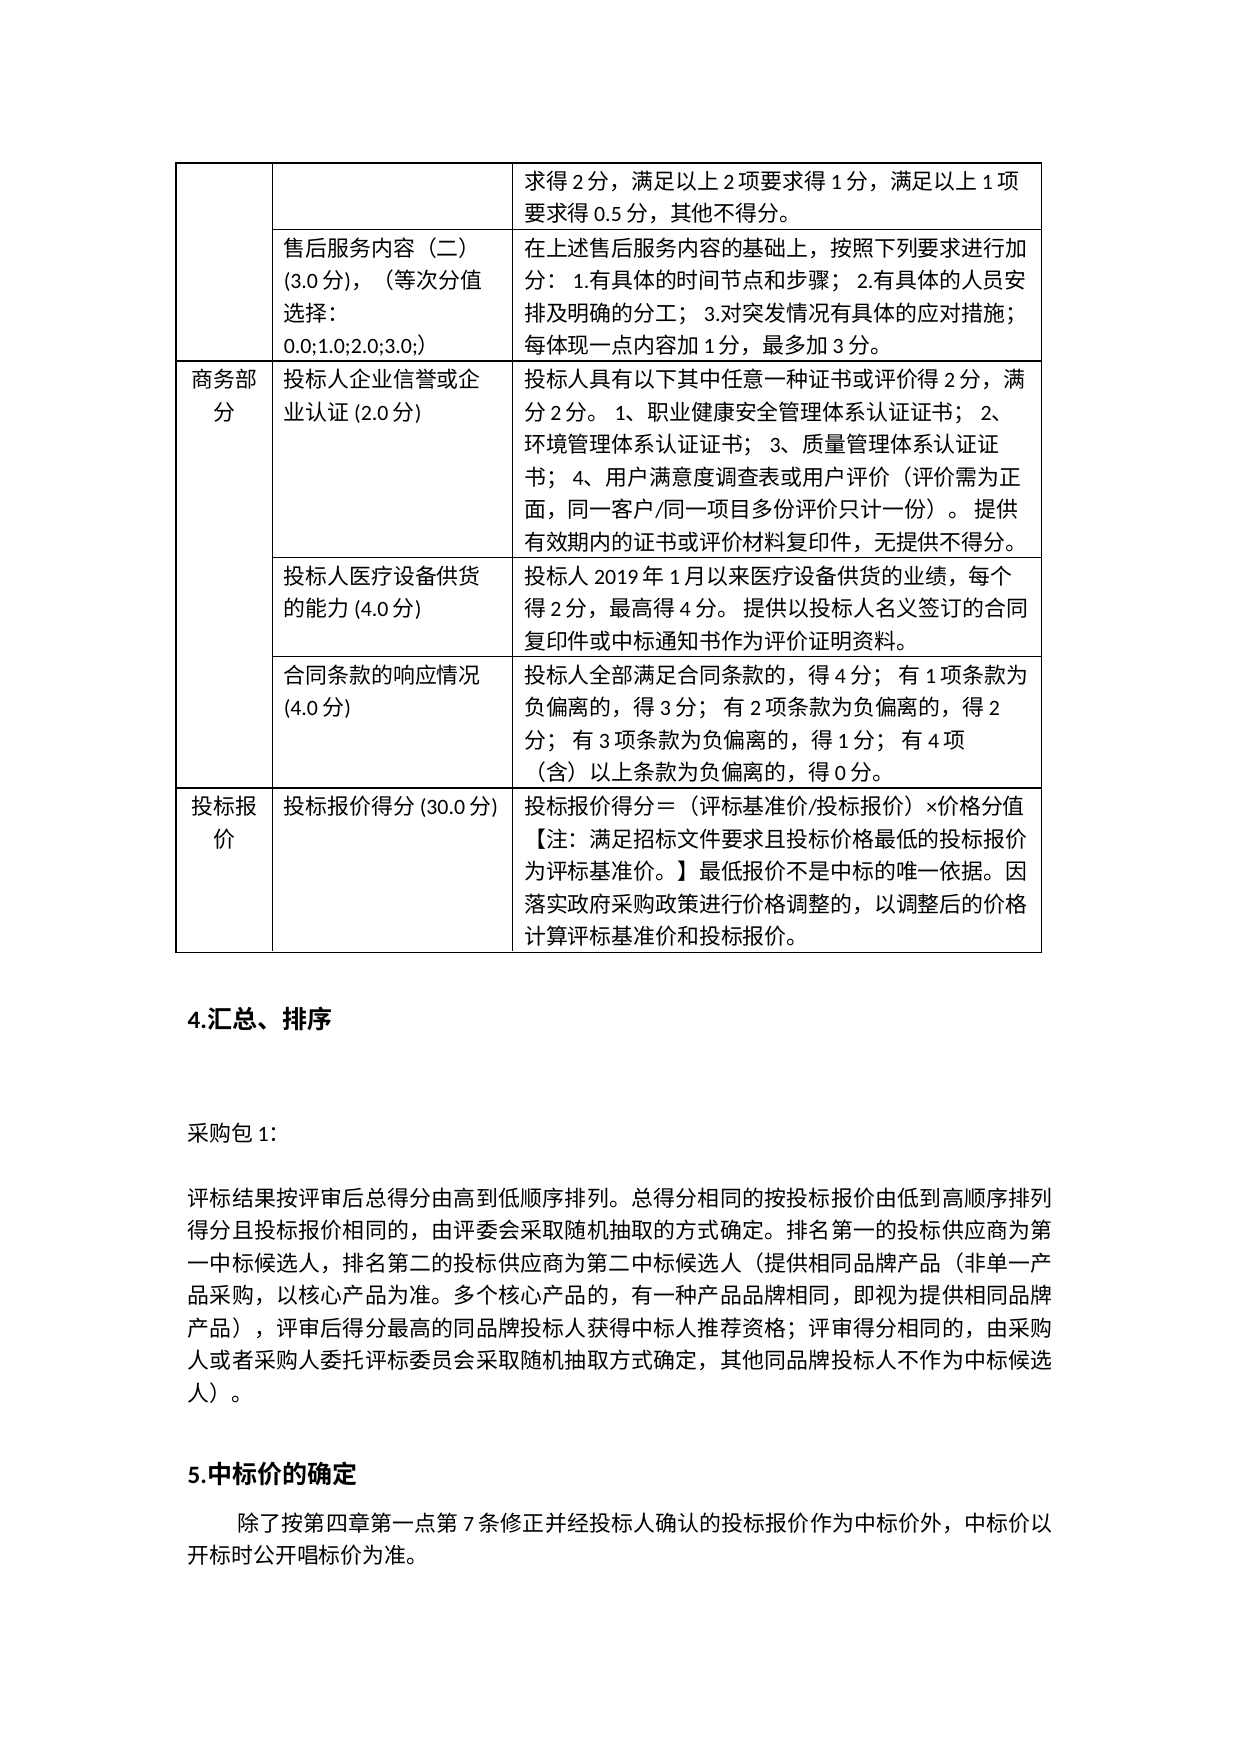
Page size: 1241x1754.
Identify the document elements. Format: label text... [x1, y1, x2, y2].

text 5.中标价的确定 [187, 1440, 1053, 1505]
table_cell 商务部分 [177, 362, 272, 787]
table_cell 投标报价 [177, 789, 272, 951]
table_cell 投标人2019年1月以来医疗设备供货的业绩，每个得2分，最高得4分。 提供以投标人名义签订的合同复印件或中标通知书作为评价证明资料。 [513, 558, 1041, 656]
text 除了按第四章第一点第7条修正并经投标人确认的投标报价作为中标价外，中标价以开标时公开唱标价为准。 [187, 1505, 1053, 1570]
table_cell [513, 164, 1041, 228]
text 采购包1： [187, 1115, 1053, 1148]
table_cell 在上述售后服务内容的基础上，按照下列要求进行加分： 1.有具体的时间节点和步骤； 2.有具体的人员安排及明确的分工； 3.对突发情况有具体的应对措施； 每体现一点内容加1分，最多加3分。 [513, 230, 1041, 360]
table_cell 投标人全部满足合同条款的，得4分； 有1项条款为负偏离的，得3分； 有2项条款为负偏离的，得2分； 有3项条款为负偏离的，得1分； 有4项（含）以上条款为负偏离的，得0分。 [513, 657, 1041, 787]
table_cell 投标人具有以下其中任意一种证书或评价得2分，满分2分。 1、职业健康安全管理体系认证证书； 2、环境管理体系认证证书； 3、质量管理体系认证证书； 4、用户满意度调查表或用户评价（评价需为正面，同一客户/同一项目多份评价只计一份）。 提供有效期内的证书或评价材料复印件，无提供不得分。 [513, 362, 1041, 557]
text 评标结果按评审后总得分由高到低顺序排列。总得分相同的按投标报价由低到高顺序排列。得分且投标报价相同的，由评委会采取随机抽取的方式确定。排名第一的投标供应商为第一中标候选人，排名第二的投标供应商为第二中标候选人（提供相同品牌产品（非单一产品采购，以核心产品为准。多个核心产品的，有一种产品品牌相同，即视为提供相同品牌产品），评审后得分最高的同品牌投标人获得中标人推荐资格；评审得分相同的，由采购人或者采购人委托评标委员会采取随机抽取方式确定，其他同品牌投标人不作为中标候选人）。 [187, 1180, 1053, 1408]
table_cell 合同条款的响应情况 (4.0分) [273, 657, 512, 787]
table_cell 售后服务内容（二） (3.0分)，（等次分值选择：0.0;1.0;2.0;3.0;） [273, 230, 512, 360]
table_cell 投标人医疗设备供货的能力 (4.0分) [273, 558, 512, 656]
text 4.汇总、排序 [187, 985, 1053, 1050]
table_cell 投标报价得分 (30.0分) [273, 789, 512, 951]
table_cell 投标人企业信誉或企业认证 (2.0分) [273, 362, 512, 557]
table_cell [273, 164, 512, 228]
table_cell 投标报价得分＝（评标基准价/投标报价）×价格分值【注：满足招标文件要求且投标价格最低的投标报价为评标基准价。】最低报价不是中标的唯一依据。因落实政府采购政策进行价格调整的，以调整后的价格计算评标基准价和投标报价。 [513, 789, 1041, 951]
